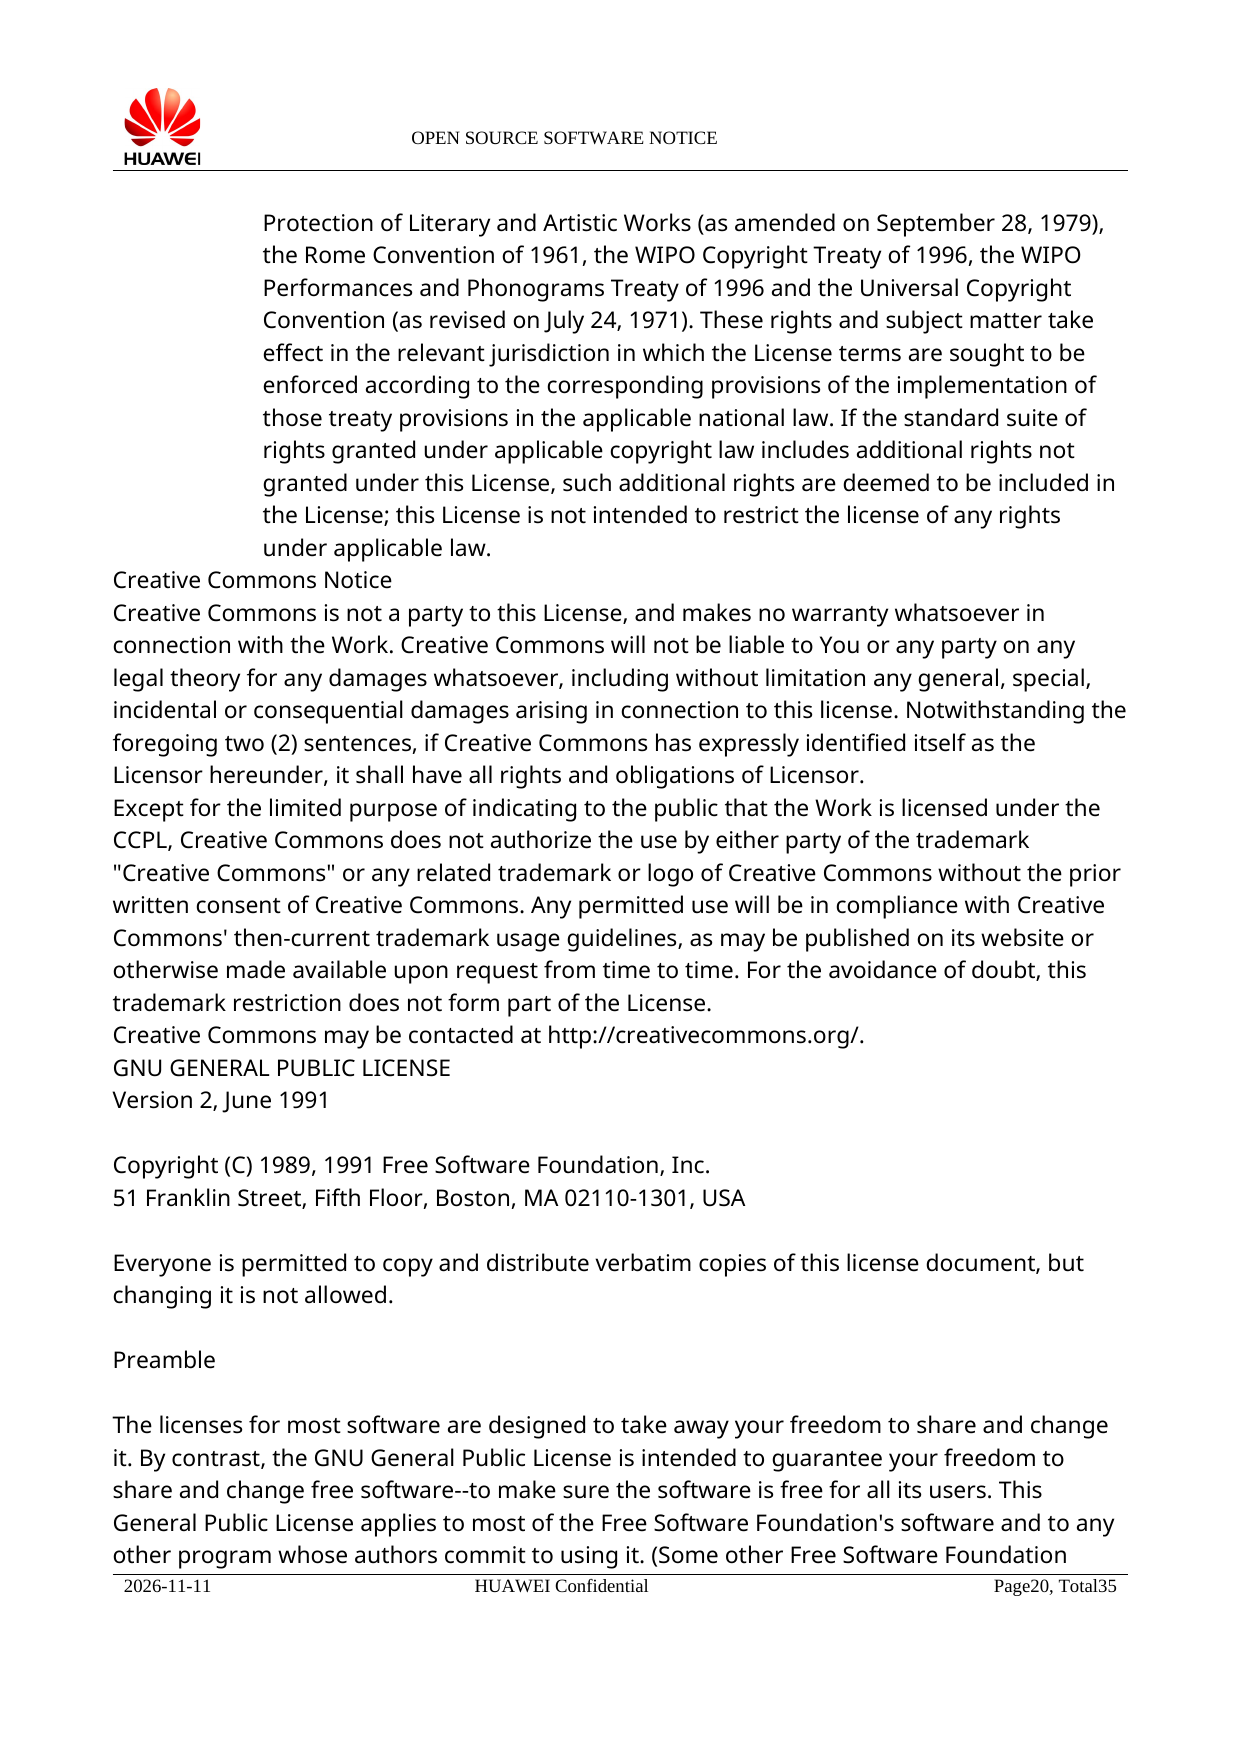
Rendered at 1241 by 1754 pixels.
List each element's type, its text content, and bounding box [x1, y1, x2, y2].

text Except for the limited purpose of indicating to the public that the Work is licensed under the CCPL, Creative Commons does not authorize the use by either party of the trademark "Creative Commons" or any related trademark or logo of Creative Commons without the prior written consent of Creative Commons. Any permitted use will be in compliance with Creative Commons' then-current trademark usage guidelines, as may be published on its website or otherwise made available upon request from time to time. For the avoidance of doubt, this trademark restriction does not form part of the License. [112, 791, 1128, 1019]
text Version 2, June 1991 [112, 1084, 1128, 1116]
text Creative Commons Notice [112, 564, 1128, 596]
text Creative Commons may be contacted at http://creativecommons.org/. [112, 1019, 1128, 1051]
text Copyright (C) 1989, 1991 Free Software Foundation, Inc. [112, 1149, 1128, 1181]
text Everyone is permitted to copy and distribute verbatim copies of this license document, but changing it is not allowed. [112, 1246, 1128, 1311]
text GNU GENERAL PUBLIC LICENSE [112, 1051, 1128, 1084]
text Creative Commons is not a party to this License, and makes no warranty whatsoever in connection with the Work. Creative Commons will not be liable to You or any party on any legal theory for any damages whatsoever, including without limitation any general, special, incidental or consequential damages arising in connection to this license. Notwithstanding the foregoing two (2) sentences, if Creative Commons has expressly identified itself as the Licensor hereunder, it shall have all rights and obligations of Licensor. [112, 596, 1128, 791]
text 51 Franklin Street, Fifth Floor, Boston, MA 02110-1301, USA [112, 1181, 1128, 1214]
picture [124, 88, 201, 165]
text Preamble [112, 1344, 1128, 1376]
